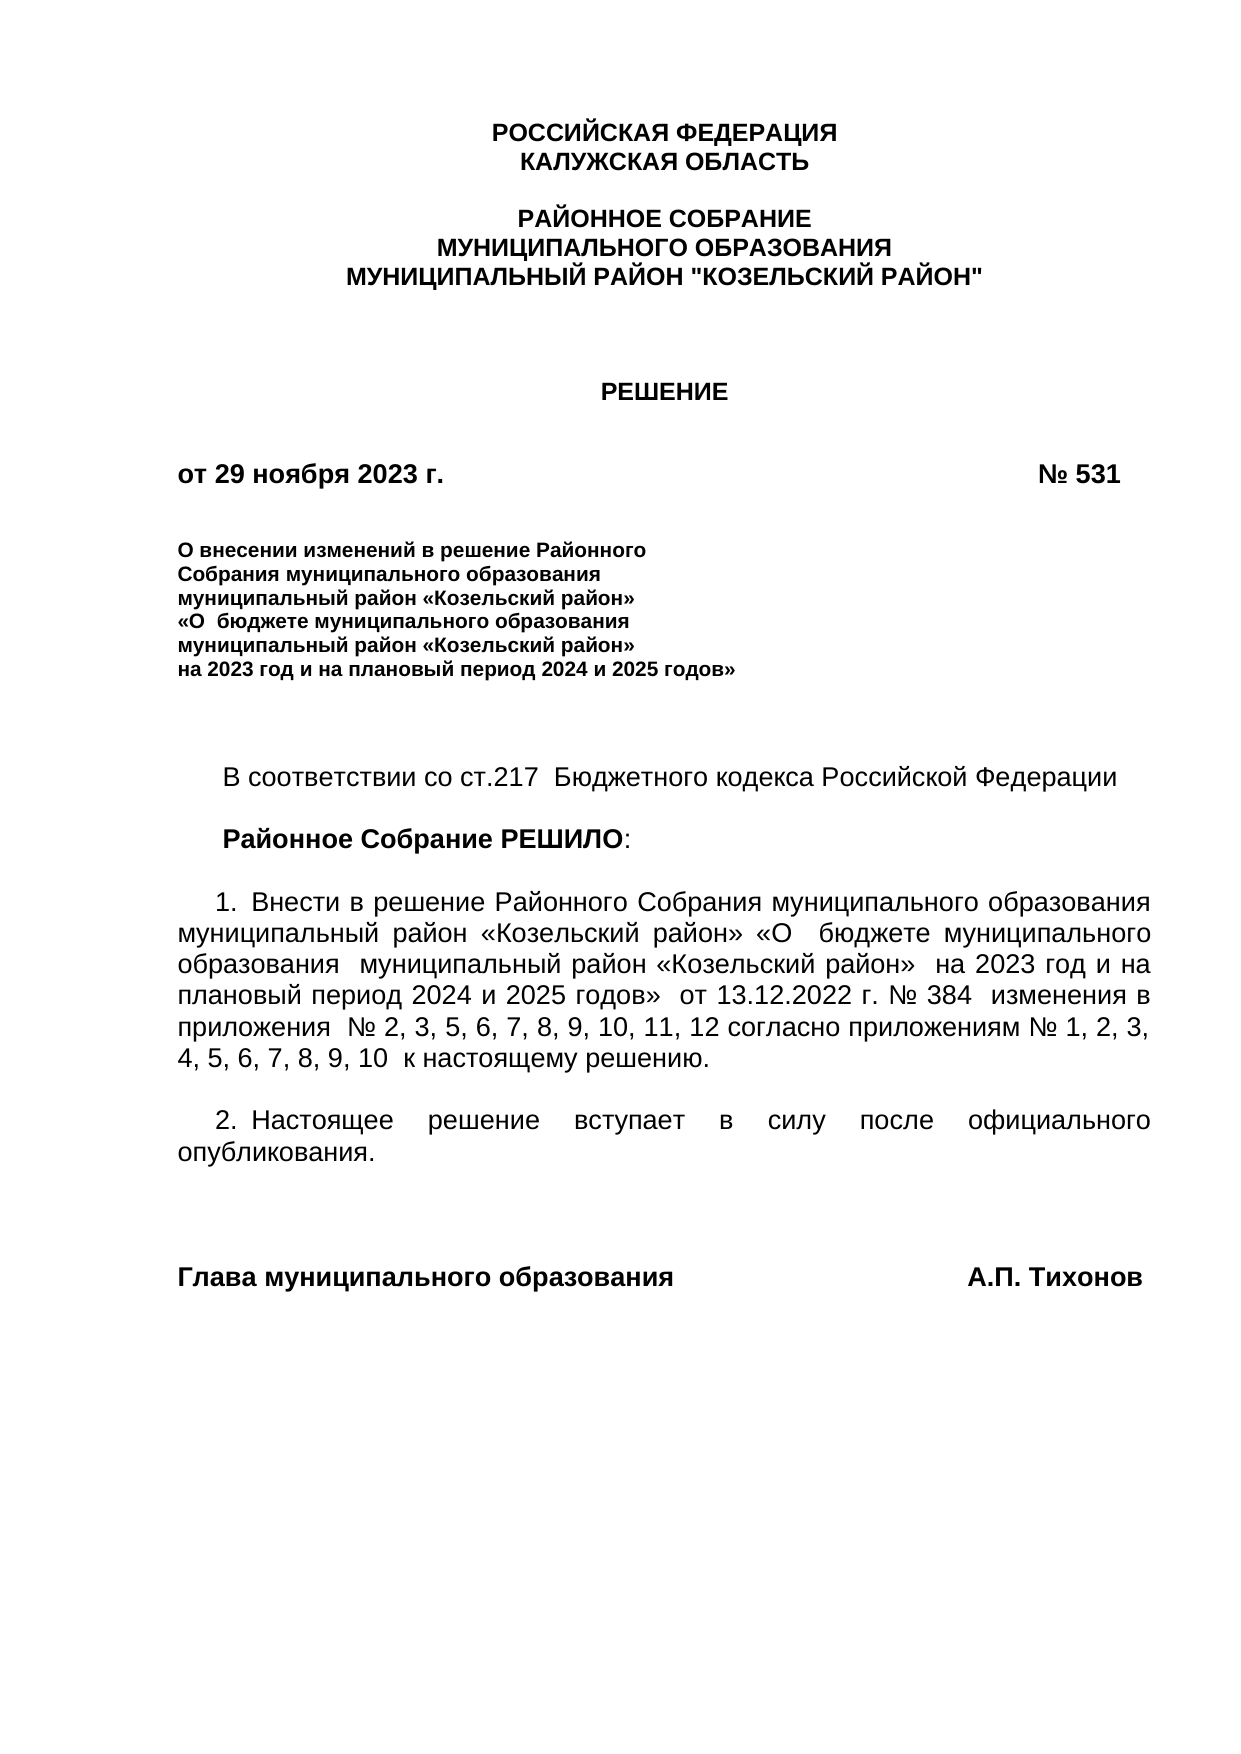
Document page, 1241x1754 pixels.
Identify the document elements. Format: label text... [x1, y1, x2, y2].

title муниципальный район «Козельский район» [177, 633, 1152, 657]
title МУНИЦИПАЛЬНОГО ОБРАЗОВАНИЯ [177, 233, 1152, 262]
title РАЙОННОЕ СОБРАНИЕ [177, 204, 1152, 233]
title Собрания муниципального образования [177, 561, 1152, 585]
title КАЛУЖСКАЯ ОБЛАСТЬ [177, 147, 1152, 176]
list Настоящее решение вступает в силу после официального опубликования. [177, 1104, 1152, 1167]
title МУНИЦИПАЛЬНЫЙ РАЙОН "КОЗЕЛЬСКИЙ РАЙОН" [177, 262, 1152, 291]
title на 2023 год и на плановый период 2024 и 2025 годов» [177, 657, 1152, 681]
title муниципальный район «Козельский район» [177, 585, 1152, 609]
title РЕШЕНИЕ [177, 377, 1152, 406]
text В соответствии со ст.217 Бюджетного кодекса Российской Федерации [177, 761, 1152, 792]
list Внести в решение Районного Собрания муниципального образования муниципальный район «Козельский район» «О бюджете муниципального образования муниципальный район «Козельский район» на 2023 год и на плановый период 2024 и 2025 годов» от 13.12.2022 г. № 384 изменения в приложения № 2, 3, 5, 6, 7, 8, 9, 10, 11, 12 согласно приложениям № 1, 2, 3, 4, 5, 6, 7, 8, 9, 10 к настоящему решению. [177, 886, 1152, 1073]
title РОССИЙСКАЯ ФЕДЕРАЦИЯ [177, 118, 1152, 147]
text О внесении изменений в решение Районного [177, 537, 1152, 561]
text Районное Собрание РЕШИЛО: [177, 823, 1152, 854]
text Глава муниципального образования А.П. Тихонов [177, 1261, 1152, 1292]
title «О бюджете муниципального образования [177, 609, 1152, 633]
title от 29 ноября 2023 г. № 531 [177, 458, 1152, 489]
